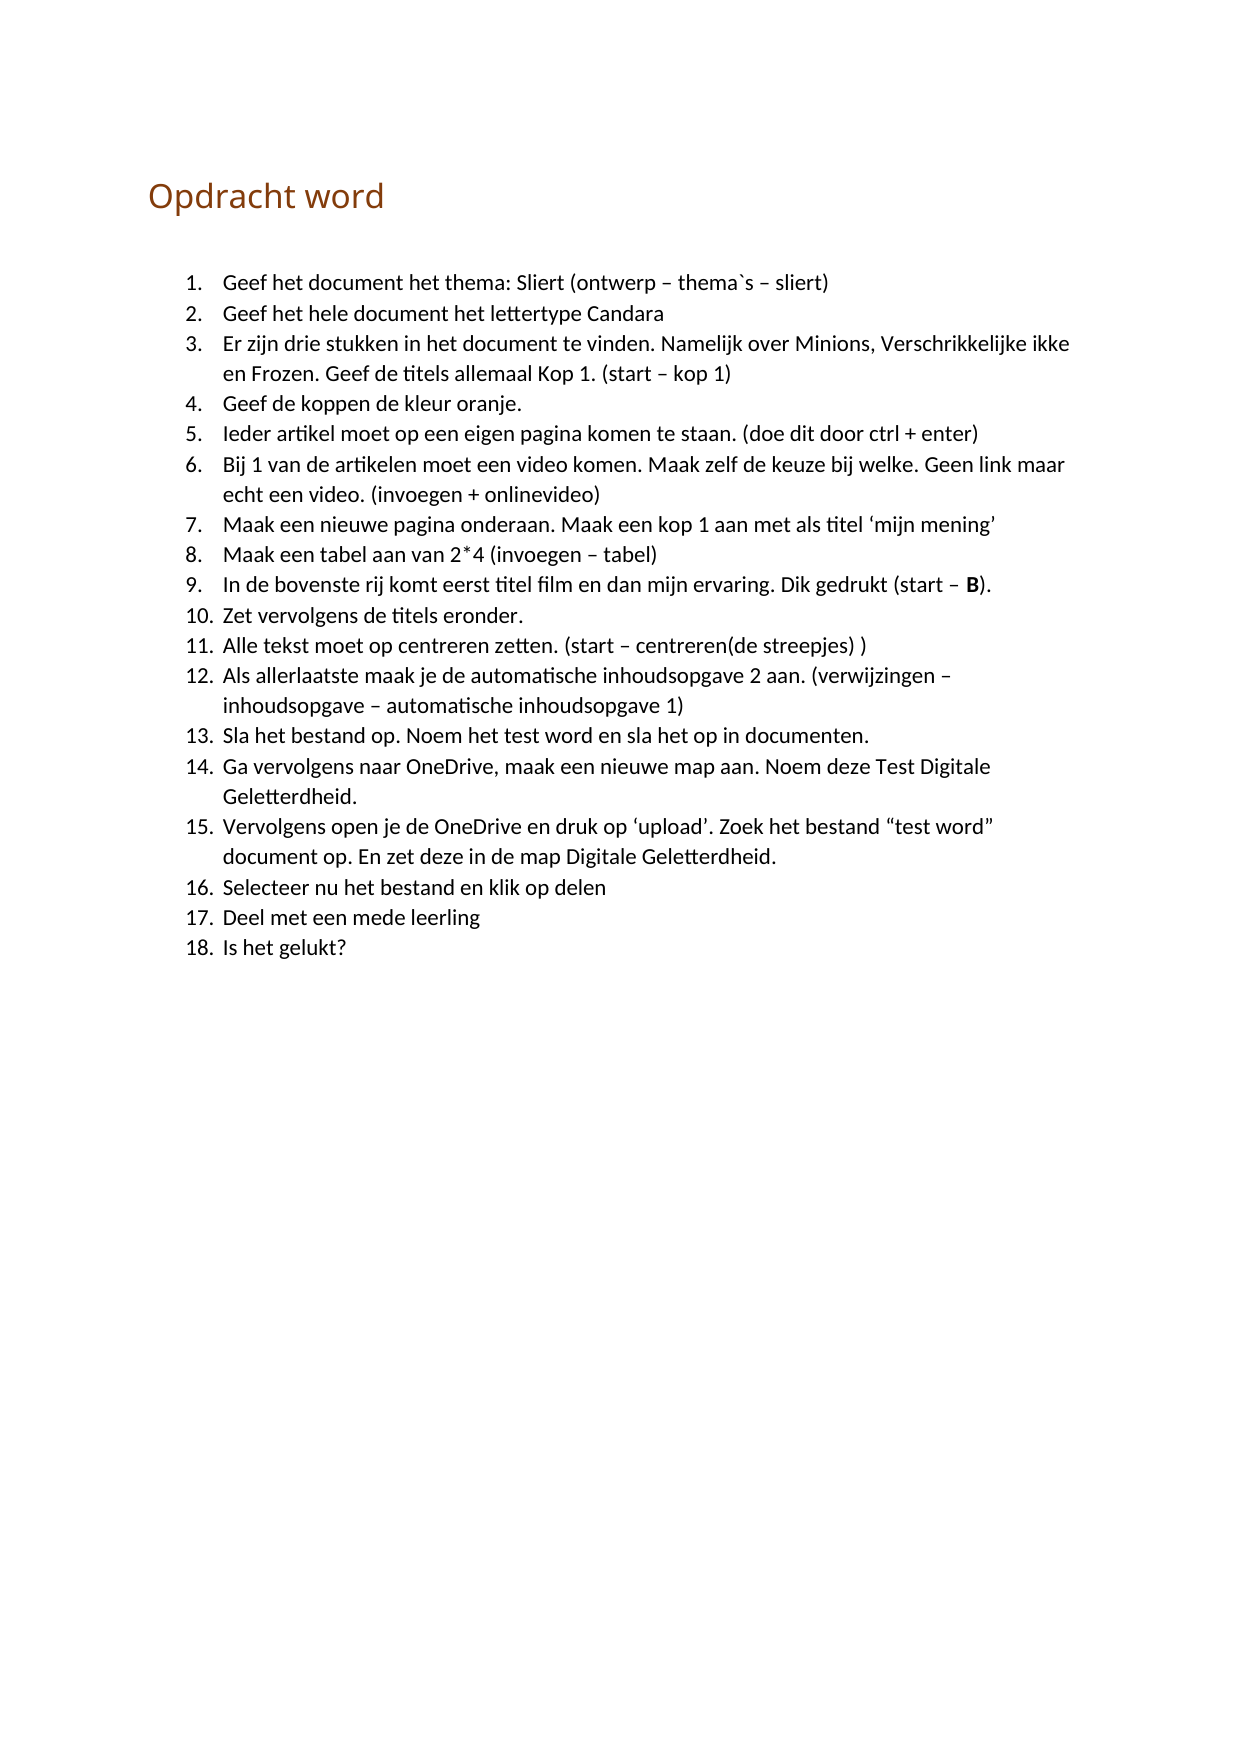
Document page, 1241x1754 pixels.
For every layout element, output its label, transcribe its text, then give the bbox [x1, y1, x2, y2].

list Maak een tabel aan van 2*4 (invoegen – tabel) [185, 540, 1093, 568]
list Er zijn drie stukken in het document te vinden. Namelijk over Minions, Verschrikkelijke ikke en Frozen. Geef de titels allemaal Kop 1. (start – kop 1) [185, 329, 1093, 387]
list Alle tekst moet op centreren zetten. (start – centreren(de streepjes) ) [185, 631, 1093, 659]
list Selecteer nu het bestand en klik op delen [185, 873, 1093, 901]
list Geef het hele document het lettertype Candara [185, 299, 1093, 327]
list In de bovenste rij komt eerst titel film en dan mijn ervaring. Dik gedrukt (start – B). [185, 571, 1093, 598]
list Bij 1 van de artikelen moet een video komen. Maak zelf de keuze bij welke. Geen link maar echt een video. (invoegen + onlinevideo) [185, 450, 1093, 508]
list Sla het bestand op. Noem het test word en sla het op in documenten. [185, 722, 1093, 749]
list Zet vervolgens de titels eronder. [185, 601, 1093, 629]
list Maak een nieuwe pagina onderaan. Maak een kop 1 aan met als titel ‘mijn mening’ [185, 510, 1093, 538]
list Geef de koppen de kleur oranje. [185, 389, 1093, 417]
list Geef het document het thema: Sliert (ontwerp – thema`s – sliert) [185, 268, 1093, 296]
list Is het gelukt? [185, 933, 1093, 961]
list Als allerlaatste maak je de automatische inhoudsopgave 2 aan. (verwijzingen – inhoudsopgave – automatische inhoudsopgave 1) [185, 661, 1093, 719]
subtitle Opdracht word [148, 173, 1093, 218]
list Vervolgens open je de OneDrive en druk op ‘upload’. Zoek het bestand “test word” document op. En zet deze in de map Digitale Geletterdheid. [185, 812, 1093, 870]
list Ga vervolgens naar OneDrive, maak een nieuwe map aan. Noem deze Test Digitale Geletterdheid. [185, 752, 1093, 810]
list Ieder artikel moet op een eigen pagina komen te staan. (doe dit door ctrl + enter) [185, 419, 1093, 447]
list Deel met een mede leerling [185, 903, 1093, 931]
